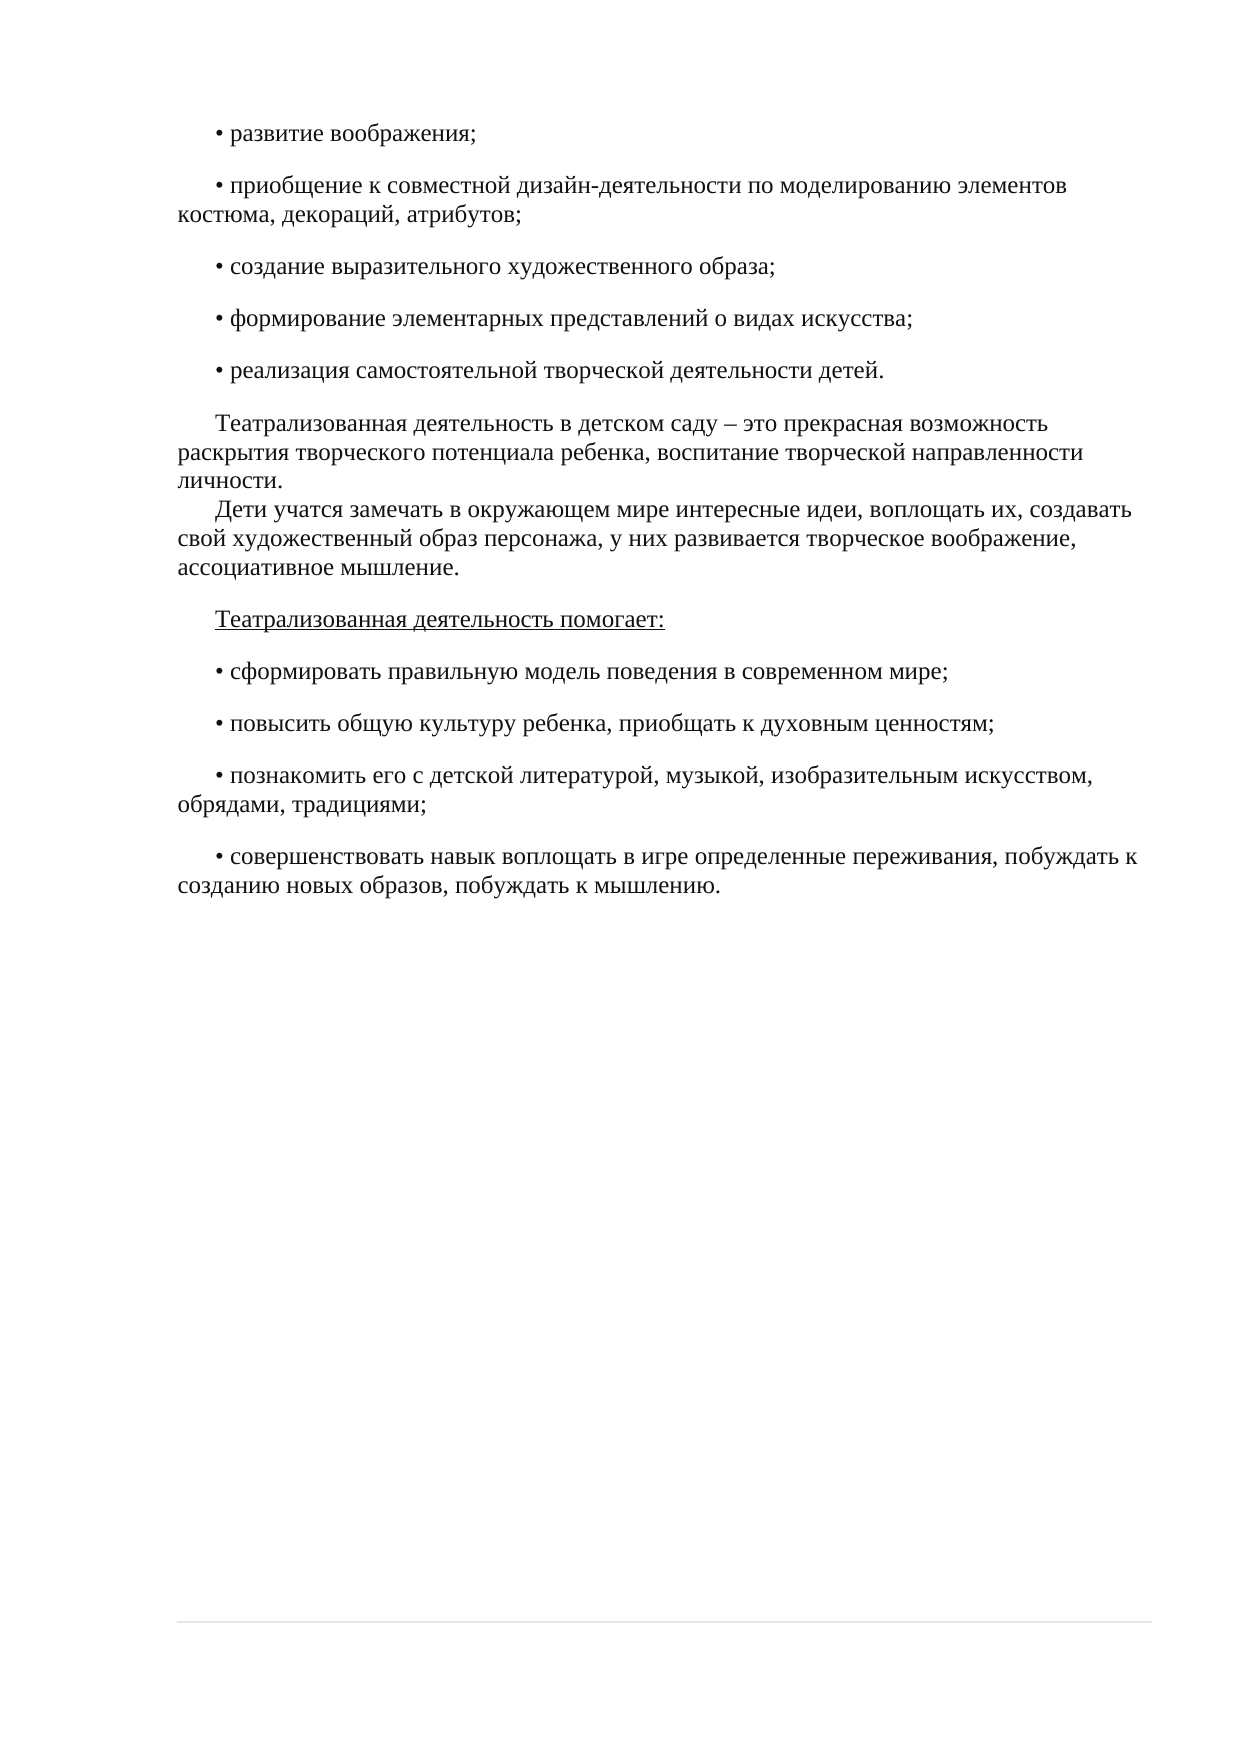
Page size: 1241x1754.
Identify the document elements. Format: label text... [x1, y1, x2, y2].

text • повысить общую культуру ребенка, приобщать к духовным ценностям; [177, 708, 1152, 737]
text • создание выразительного художественного образа; [177, 251, 1152, 280]
text Театрализованная деятельность в детском саду – это прекрасная возможность раскрытия творческого потенциала ребенка, воспитание творческой направленности личности. [177, 408, 1152, 494]
text • формирование элементарных представлений о видах искусства; [177, 303, 1152, 332]
text • реализация самостоятельной творческой деятельности детей. [177, 356, 1152, 384]
text • развитие воображения; [177, 118, 1152, 147]
text • сформировать правильную модель поведения в современном мире; [177, 656, 1152, 685]
text Театрализованная деятельность помогает: [177, 604, 1152, 632]
text • приобщение к совместной дизайн-деятельности по моделированию элементов костюма, декораций, атрибутов; [177, 170, 1152, 228]
text • совершенствовать навык воплощать в игре определенные переживания, побуждать к созданию новых образов, побуждать к мышлению. [177, 841, 1152, 899]
text Дети учатся замечать в окружающем мире интересные идеи, воплощать их, создавать свой художественный образ персонажа, у них развивается творческое воображение, ассоциативное мышление. [177, 494, 1152, 580]
text • познакомить его с детской литературой, музыкой, изобразительным искусством, обрядами, традициями; [177, 760, 1152, 818]
